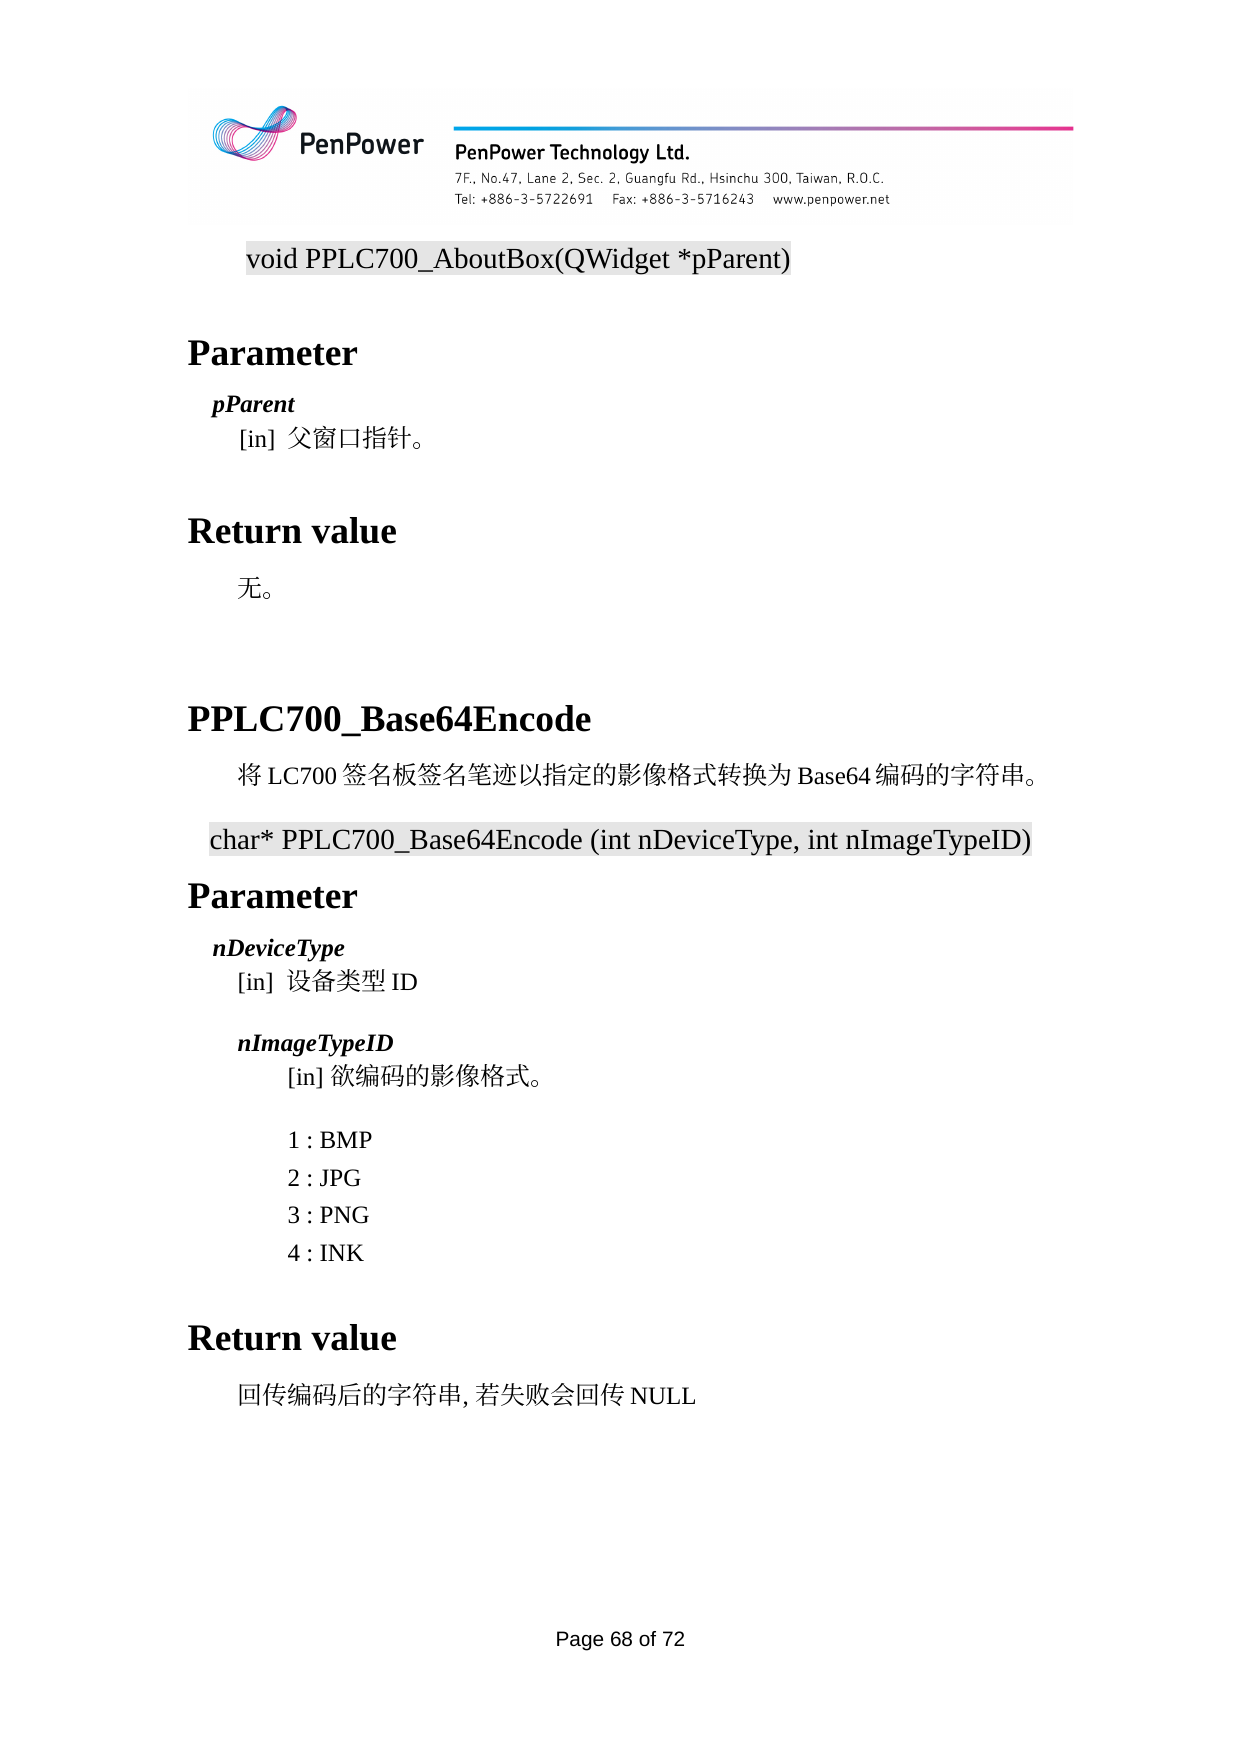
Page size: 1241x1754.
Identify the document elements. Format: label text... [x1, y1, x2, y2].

text char* PPLC700_Base64Encode (int nDeviceType, int nImageTypeID) [187, 820, 1053, 858]
text 2 : JPG [187, 1158, 1053, 1196]
text 1 : BMP [187, 1121, 1053, 1158]
text Parameter [187, 858, 1053, 933]
text Parameter [187, 314, 1053, 389]
text 4 : INK [187, 1233, 1053, 1271]
text Return value [187, 493, 1053, 568]
text nImageTypeID [187, 1028, 1053, 1056]
text 回传编码后的字符串, 若失败会回传NULL [187, 1375, 1053, 1412]
text [in] 父窗口指针。 [187, 418, 1053, 455]
text nDeviceType [187, 933, 1053, 961]
text 将LC700签名板签名笔迹以指定的影像格式转换为Base64编码的字符串。 [187, 755, 1053, 791]
text Return value [187, 1300, 1053, 1375]
text pParent [187, 389, 1053, 418]
text 3 : PNG [187, 1196, 1053, 1233]
picture [187, 88, 1074, 225]
text void PPLC700_AboutBox(QWidget *pParent) [187, 239, 1053, 277]
text [in] 欲编码的影像格式。 [187, 1056, 1053, 1092]
text [in] 设备类型ID [187, 961, 1053, 999]
text PPLC700_Base64Encode [187, 680, 1053, 755]
text 无。 [187, 568, 1053, 605]
